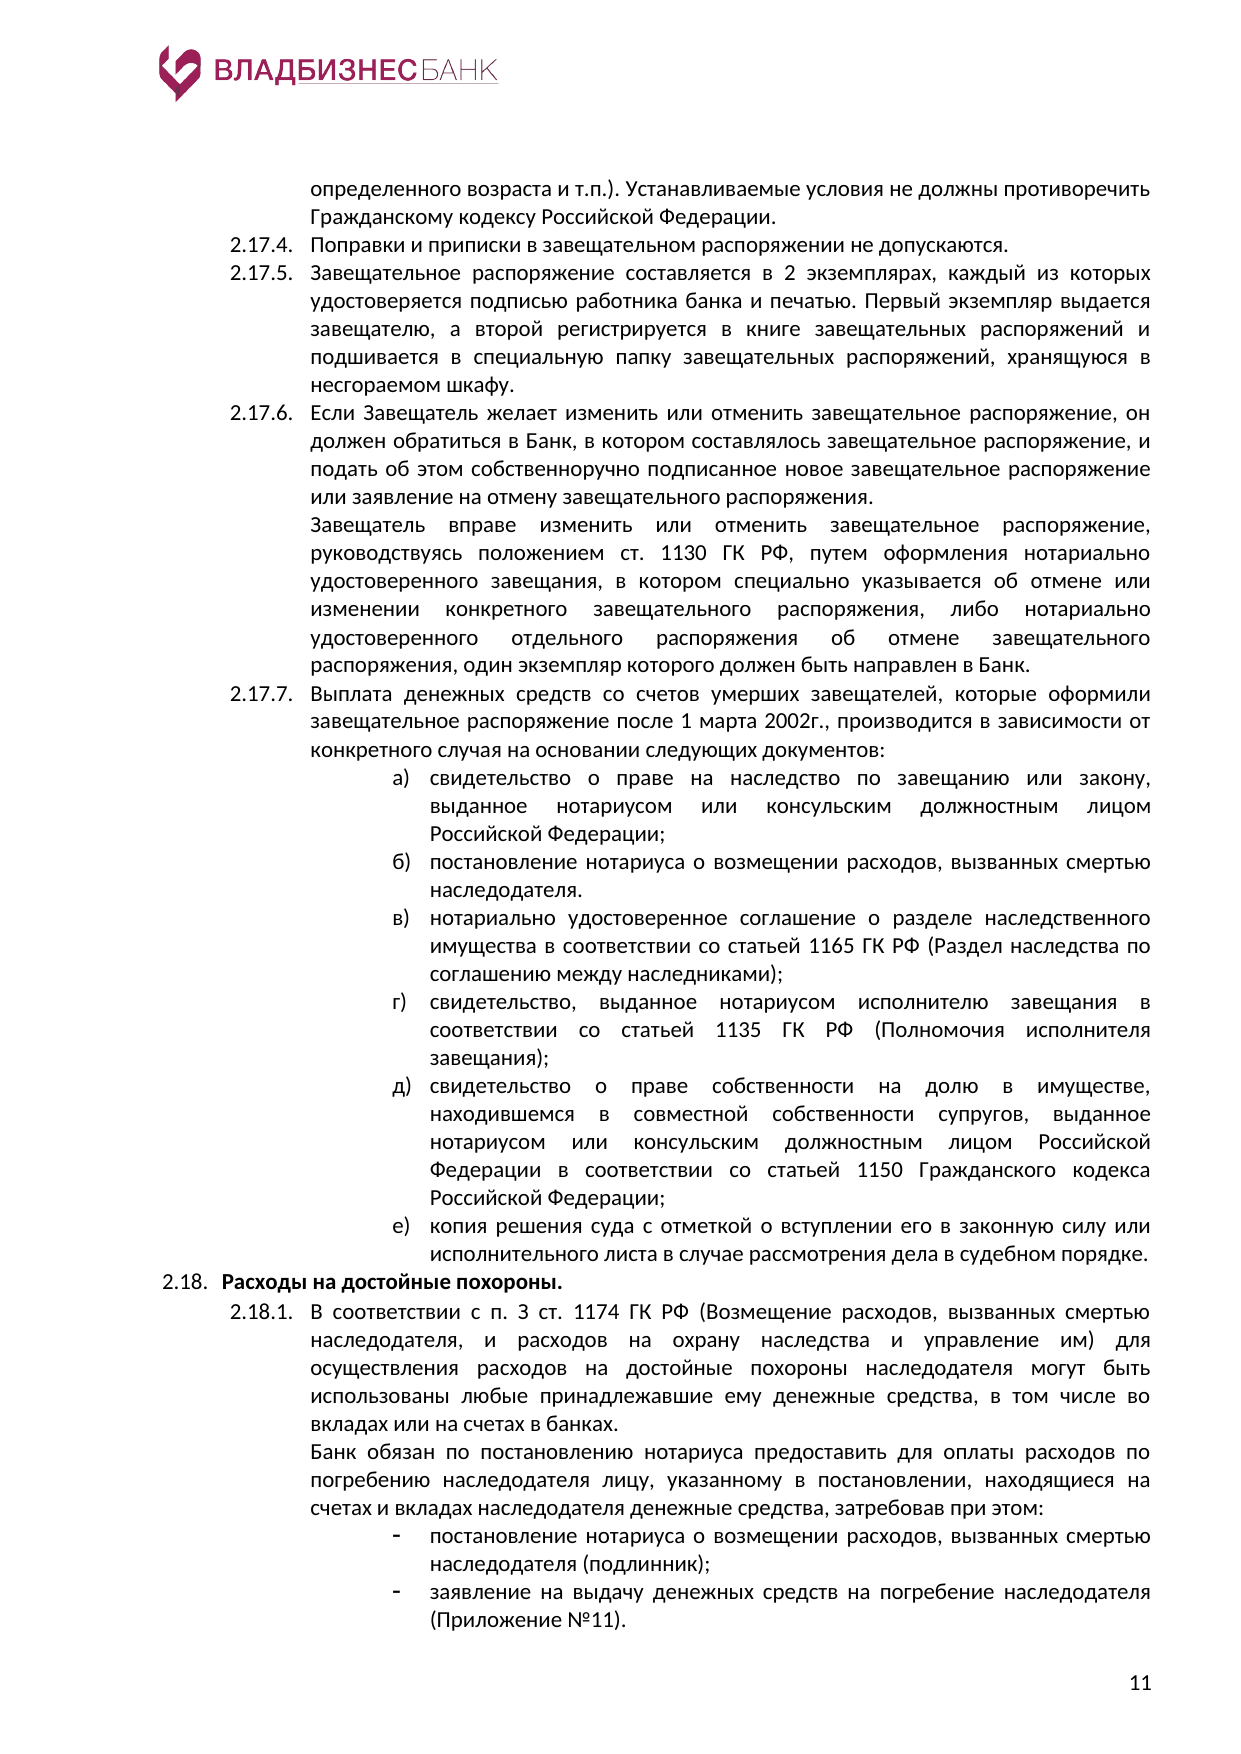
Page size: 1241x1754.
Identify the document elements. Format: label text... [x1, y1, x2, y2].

list свидетельство о праве собственности на долю в имуществе, находившемся в совместной собственности супругов, выданное нотариусом или консульским должностным лицом Российской Федерации в соответствии со статьей 1150 Гражданского кодекса Российской Федерации; [392, 1071, 1152, 1211]
list В соответствии с п. З ст. 1174 ГК РФ (Возмещение расходов, вызванных смертью наследодателя, и расходов на охрану наследства и управление им) для осуществления расходов на достойные похороны наследодателя могут быть использованы любые принадлежавшие ему денежные средства, в том числе во вкладах или на счетах в банках. [229, 1297, 1152, 1437]
list нотариально удостоверенное соглашение о разделе наследственного имущества в соответствии со статьей 1165 ГК РФ (Раздел наследства по соглашению между наследниками); [392, 903, 1152, 987]
list Если Завещатель желает изменить или отменить завещательное распоряжение, он должен обратиться в Банк, в котором составлялось завещательное распоряжение, и подать об этом собственноручно подписанное новое завещательное распоряжение или заявление на отмену завещательного распоряжения. [229, 398, 1152, 511]
list постановление нотариуса о возмещении расходов, вызванных смертью наследодателя. [392, 847, 1152, 903]
list Завещательное распоряжение составляется в 2 экземплярах, каждый из которых удостоверяется подписью работника банка и печатью. Первый экземпляр выдается завещателю, а второй регистрируется в книге завещательных распоряжений и подшивается в специальную папку завещательных распоряжений, хранящуюся в несгораемом шкафу. [229, 258, 1152, 398]
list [229, 174, 1152, 230]
list Расходы на достойные похороны. [162, 1267, 1152, 1295]
list свидетельство о праве на наследство по завещанию или закону, выданное нотариусом или консульским должностным лицом Российской Федерации; [392, 763, 1152, 847]
list Завещатель вправе изменить или отменить завещательное распоряжение, руководствуясь положением ст. 1130 ГК РФ, путем оформления нотариально удостоверенного завещания, в котором специально указывается об отмене или изменении конкретного завещательного распоряжения, либо нотариально удостоверенного отдельного распоряжения об отмене завещательного распоряжения, один экземпляр которого должен быть направлен в Банк. [310, 511, 1152, 679]
list свидетельство, выданное нотариусом исполнителю завещания в соответствии со статьей 1135 ГК РФ (Полномочия исполнителя завещания); [392, 987, 1152, 1071]
list заявление на выдачу денежных средств на погребение наследодателя (Приложение №11). [392, 1577, 1152, 1633]
list Выплата денежных средств со счетов умерших завещателей, которые оформили завещательное распоряжение после 1 марта 2002г., производится в зависимости от конкретного случая на основании следующих документов: [229, 679, 1152, 763]
list постановление нотариуса о возмещении расходов, вызванных смертью наследодателя (подлинник); [392, 1521, 1152, 1577]
picture [118, 44, 539, 104]
list копия решения суда с отметкой о вступлении его в законную силу или исполнительного листа в случае рассмотрения дела в судебном порядке. [392, 1211, 1152, 1267]
list Поправки и приписки в завещательном распоряжении не допускаются. [229, 230, 1152, 258]
list Банк обязан по постановлению нотариуса предоставить для оплаты расходов по погребению наследодателя лицу, указанному в постановлении, находящиеся на счетах и вкладах наследодателя денежные средства, затребовав при этом: [310, 1437, 1152, 1521]
